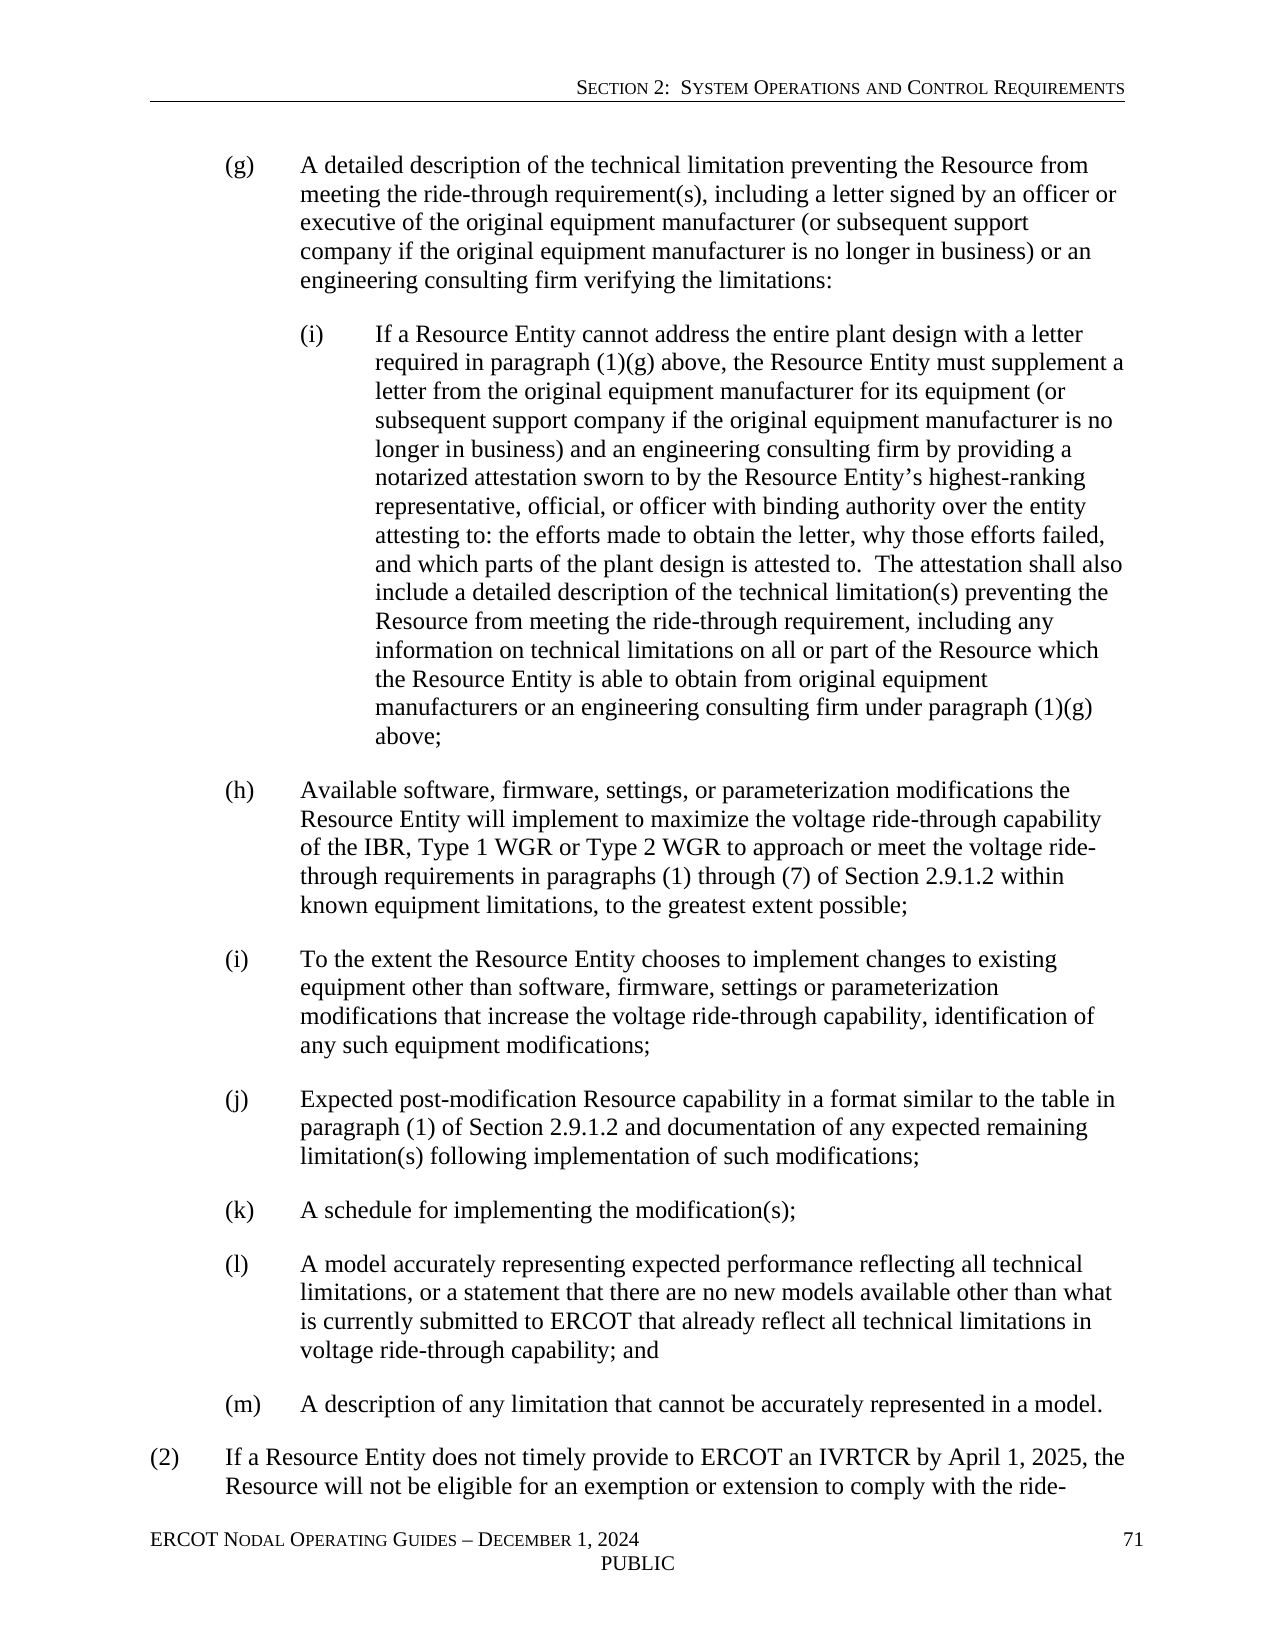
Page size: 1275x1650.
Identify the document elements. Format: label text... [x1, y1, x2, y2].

text (j) Expected post-modification Resource capability in a format similar to the table in paragraph (1) of Section 2.9.1.2 and documentation of any expected remaining limitation(s) following implementation of such modifications; [225, 1084, 1125, 1170]
text (h) Available software, firmware, settings, or parameterization modifications the Resource Entity will implement to maximize the voltage ride-through capability of the IBR, Type 1 WGR or Type 2 WGR to approach or meet the voltage ride-through requirements in paragraphs (1) through (7) of Section 2.9.1.2 within known equipment limitations, to the greatest extent possible; [225, 775, 1125, 919]
text (m) A description of any limitation that cannot be accurately represented in a model. [225, 1389, 1125, 1417]
text (l) A model accurately representing expected performance reflecting all technical limitations, or a statement that there are no new models available other than what is currently submitted to ERCOT that already reflect all technical limitations in voltage ride-through capability; and [225, 1249, 1125, 1364]
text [150, 1442, 1125, 1500]
text (k) A schedule for implementing the modification(s); [225, 1195, 1125, 1224]
text (g) A detailed description of the technical limitation preventing the Resource from meeting the ride-through requirement(s), including a letter signed by an officer or executive of the original equipment manufacturer (or subsequent support company if the original equipment manufacturer is no longer in business) or an engineering consulting firm verifying the limitations: [225, 150, 1125, 294]
text (i) To the extent the Resource Entity chooses to implement changes to existing equipment other than software, firmware, settings or parameterization modifications that increase the voltage ride-through capability, identification of any such equipment modifications; [225, 944, 1125, 1059]
text (i) If a Resource Entity cannot address the entire plant design with a letter required in paragraph (1)(g) above, the Resource Entity must supplement a letter from the original equipment manufacturer for its equipment (or subsequent support company if the original equipment manufacturer is no longer in business) and an engineering consulting firm by providing a notarized attestation sworn to by the Resource Entity’s highest-ranking representative, official, or officer with binding authority over the entity attesting to: the efforts made to obtain the letter, why those efforts failed, and which parts of the plant design is attested to. The attestation shall also include a detailed description of the technical limitation(s) preventing the Resource from meeting the ride-through requirement, including any information on technical limitations on all or part of the Resource which the Resource Entity is able to obtain from original equipment manufacturers or an engineering consulting firm under paragraph (1)(g) above; [300, 319, 1125, 750]
